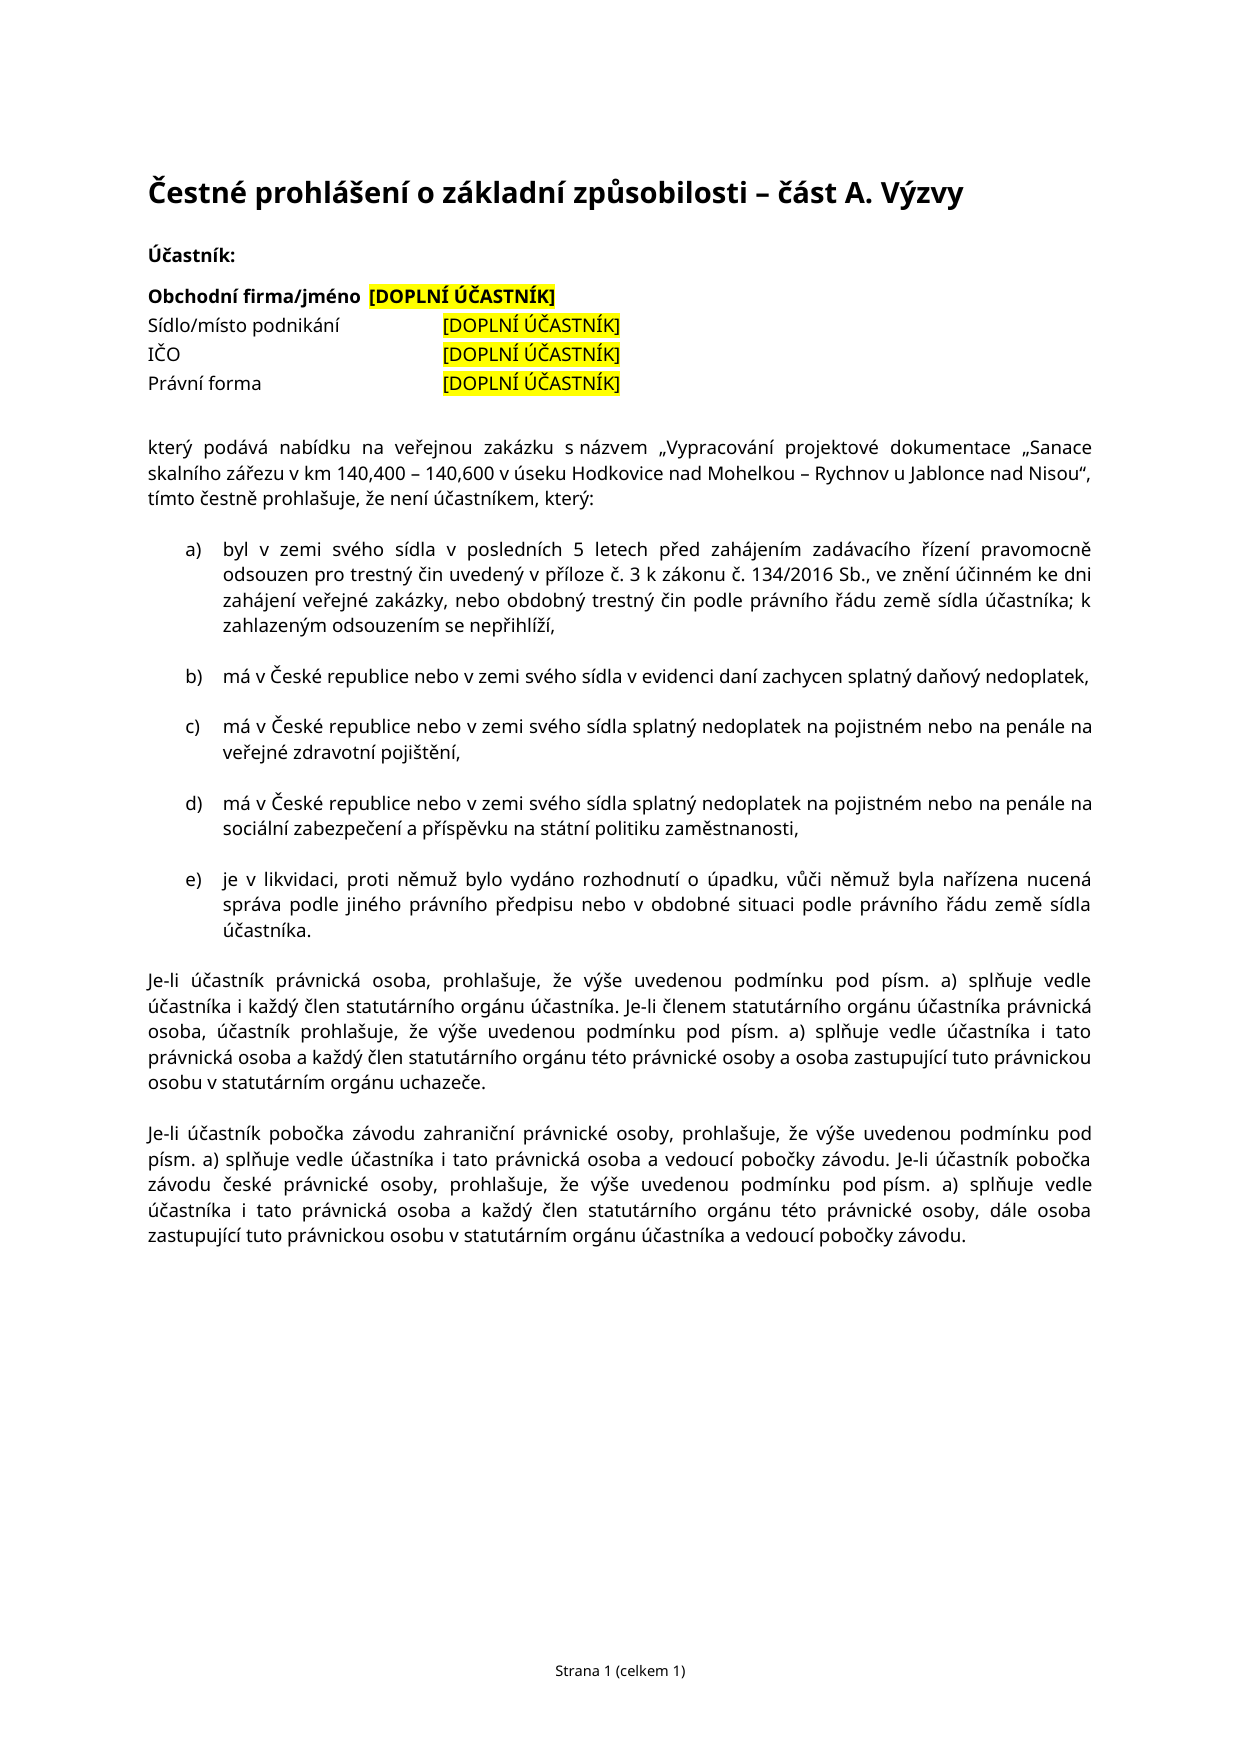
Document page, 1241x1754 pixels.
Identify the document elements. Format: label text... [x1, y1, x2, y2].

list má v České republice nebo v zemi svého sídla splatný nedoplatek na pojistném nebo na penále na sociální zabezpečení a příspěvku na státní politiku zaměstnanosti, [185, 790, 1093, 841]
text Je-li účastník pobočka závodu zahraniční právnické osoby, prohlašuje, že výše uvedenou podmínku pod písm. a) splňuje vedle účastníka i tato právnická osoba a vedoucí pobočky závodu. Je-li účastník pobočka závodu české právnické osoby, prohlašuje, že výše uvedenou podmínku pod písm. a) splňuje vedle účastníka i tato právnická osoba a každý člen statutárního orgánu této právnické osoby, dále osoba zastupující tuto právnickou osobu v statutárním orgánu účastníka a vedoucí pobočky závodu. [148, 1121, 1093, 1248]
text Sídlo/místo podnikání [DOPLNÍ ÚČASTNÍK] [148, 310, 1093, 339]
list byl v zemi svého sídla v posledních 5 letech před zahájením zadávacího řízení pravomocně odsouzen pro trestný čin uvedený v příloze č. 3 k zákonu č. 134/2016 Sb., ve znění účinném ke dni zahájení veřejné zakázky, nebo obdobný trestný čin podle právního řádu země sídla účastníka; k zahlazeným odsouzením se nepřihlíží, [185, 536, 1093, 638]
text Účastník: [148, 237, 1093, 268]
list má v České republice nebo v zemi svého sídla v evidenci daní zachycen splatný daňový nedoplatek, [185, 663, 1093, 689]
list má v České republice nebo v zemi svého sídla splatný nedoplatek na pojistném nebo na penále na veřejné zdravotní pojištění, [185, 714, 1093, 765]
list je v likvidaci, proti němuž bylo vydáno rozhodnutí o úpadku, vůči němuž byla nařízena nucená správa podle jiného právního předpisu nebo v obdobné situaci podle právního řádu země sídla účastníka. [185, 866, 1093, 942]
text Čestné prohlášení o základní způsobilosti – část A. Výzvy [148, 173, 1093, 212]
text IČO [DOPLNÍ ÚČASTNÍK] [148, 339, 1093, 368]
text Obchodní firma/jméno [DOPLNÍ ÚČASTNÍK] [148, 281, 1093, 310]
text který podává nabídku na veřejnou zakázku s názvem „Vypracování projektové dokumentace „Sanace skalního zářezu v km 140,400 – 140,600 v úseku Hodkovice nad Mohelkou – Rychnov u Jablonce nad Nisou“, tímto čestně prohlašuje, že není účastníkem, který: [148, 434, 1093, 511]
text Je-li účastník právnická osoba, prohlašuje, že výše uvedenou podmínku pod písm. a) splňuje vedle účastníka i každý člen statutárního orgánu účastníka. Je-li členem statutárního orgánu účastníka právnická osoba, účastník prohlašuje, že výše uvedenou podmínku pod písm. a) splňuje vedle účastníka i tato právnická osoba a každý člen statutárního orgánu této právnické osoby a osoba zastupující tuto právnickou osobu v statutárním orgánu uchazeče. [148, 967, 1093, 1095]
text Právní forma [DOPLNÍ ÚČASTNÍK] [148, 368, 1093, 397]
